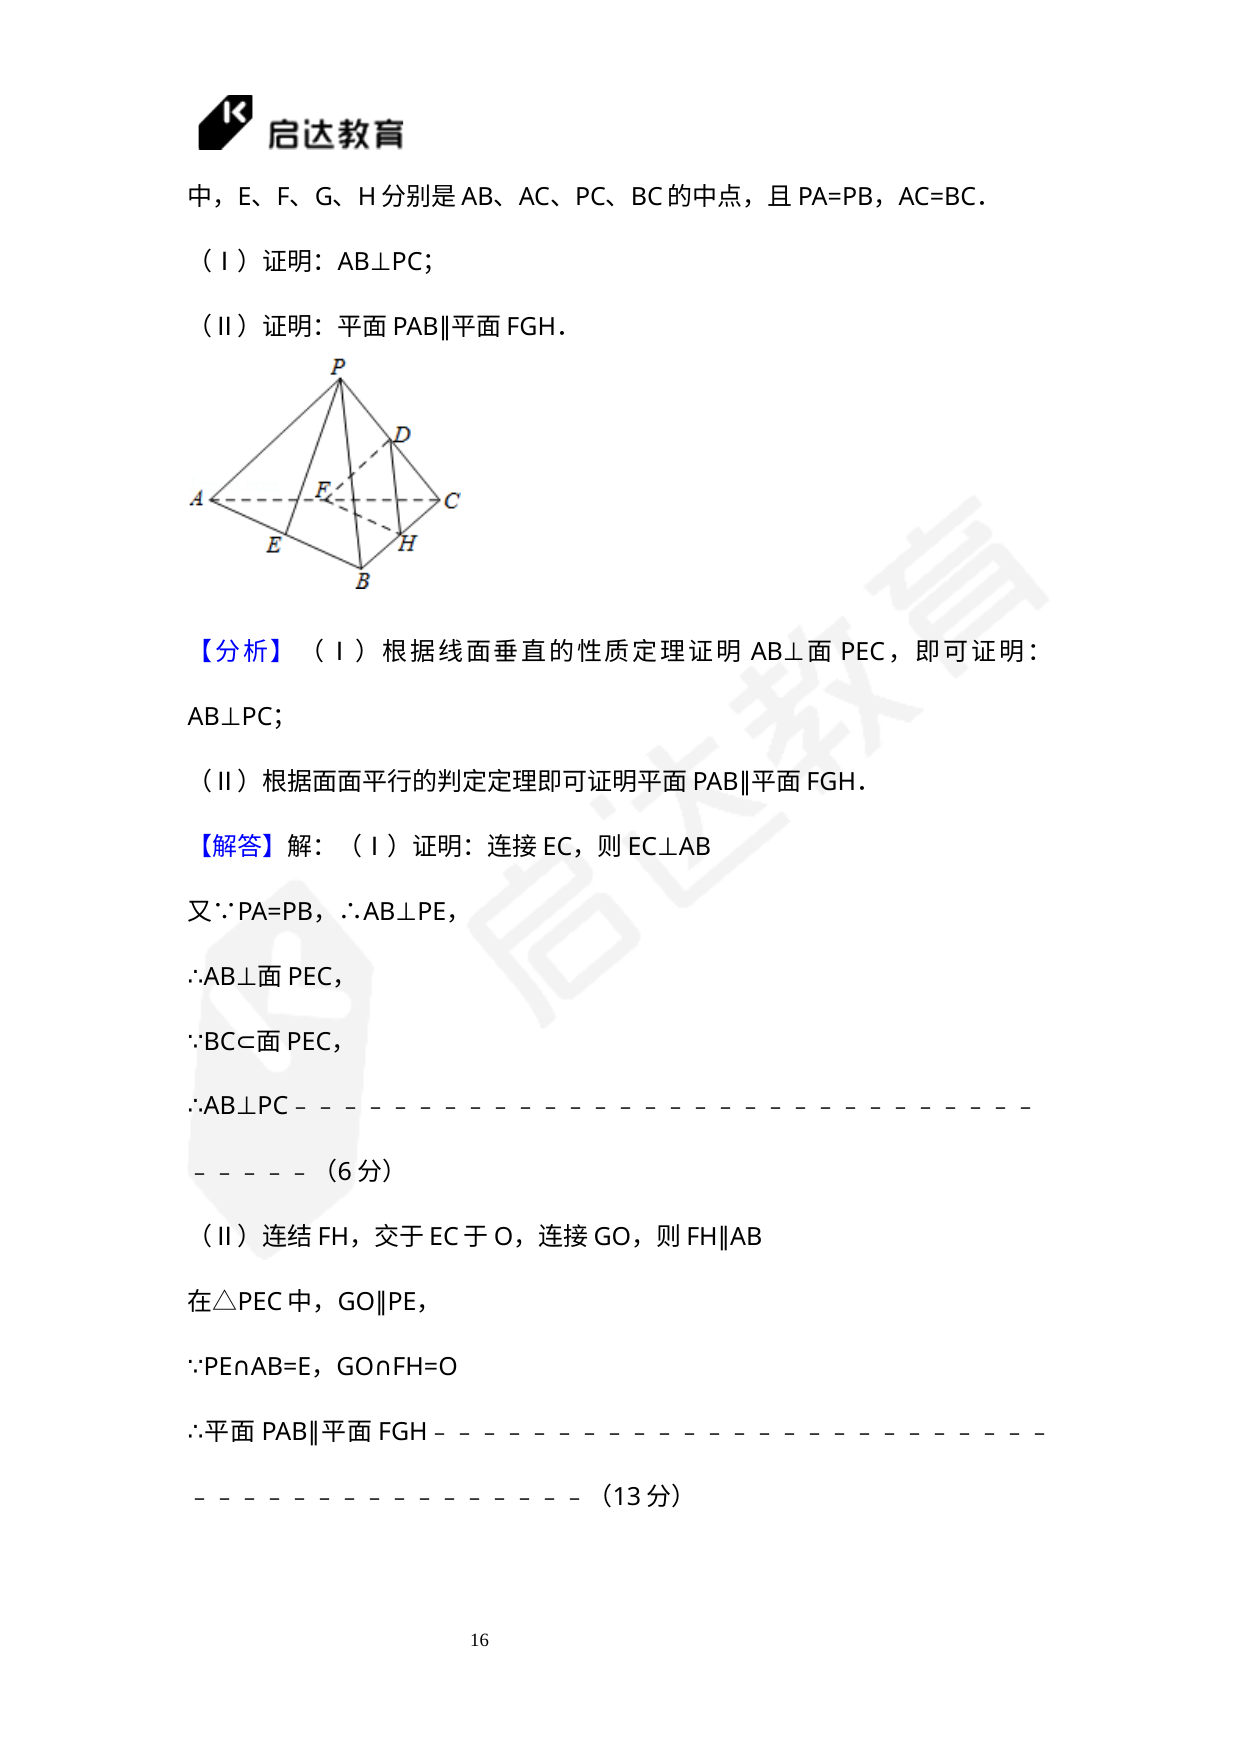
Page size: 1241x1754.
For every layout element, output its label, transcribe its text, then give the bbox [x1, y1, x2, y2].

text 【分析】（Ⅰ）根据线面垂直的性质定理证明AB⊥面PEC，即可证明：AB⊥PC； [187, 617, 1053, 747]
text 20．（10分）（2015秋•怀柔区期末）如图，在三棱锥P﹣ABC中，E、F、G、H分别是AB、AC、PC、BC的中点，且PA=PB，AC=BC． [187, 162, 1053, 227]
text 在△PEC中，GO∥PE， [187, 1267, 1053, 1332]
picture [187, 357, 461, 589]
text （Ⅰ）证明：AB⊥PC； [187, 227, 1053, 292]
text ∴AB⊥PC﹣﹣﹣﹣﹣﹣﹣﹣﹣﹣﹣﹣﹣﹣﹣﹣﹣﹣﹣﹣﹣﹣﹣﹣﹣﹣﹣﹣﹣﹣﹣﹣﹣﹣﹣（6分） [187, 1072, 1053, 1202]
text （Ⅱ）证明：平面PAB∥平面FGH． [187, 292, 1053, 357]
text ∵BC⊂面PEC， [187, 1007, 1053, 1072]
text （Ⅱ）连结FH，交于EC于O，连接GO，则FH∥AB [187, 1202, 1053, 1267]
text 【解答】解：（Ⅰ）证明：连接EC，则EC⊥AB [187, 812, 1053, 877]
text （Ⅱ）根据面面平行的判定定理即可证明平面PAB∥平面FGH． [187, 747, 1053, 812]
picture [198, 95, 404, 150]
text ∵PE∩AB=E，GO∩FH=O [187, 1332, 1053, 1397]
text ∴平面PAB∥平面FGH﹣﹣﹣﹣﹣﹣﹣﹣﹣﹣﹣﹣﹣﹣﹣﹣﹣﹣﹣﹣﹣﹣﹣﹣﹣﹣﹣﹣﹣﹣﹣﹣﹣﹣﹣﹣﹣﹣﹣﹣﹣（13分） [187, 1397, 1053, 1527]
text 又∵PA=PB，∴AB⊥PE， [187, 877, 1053, 942]
text ∴AB⊥面PEC， [187, 942, 1053, 1007]
